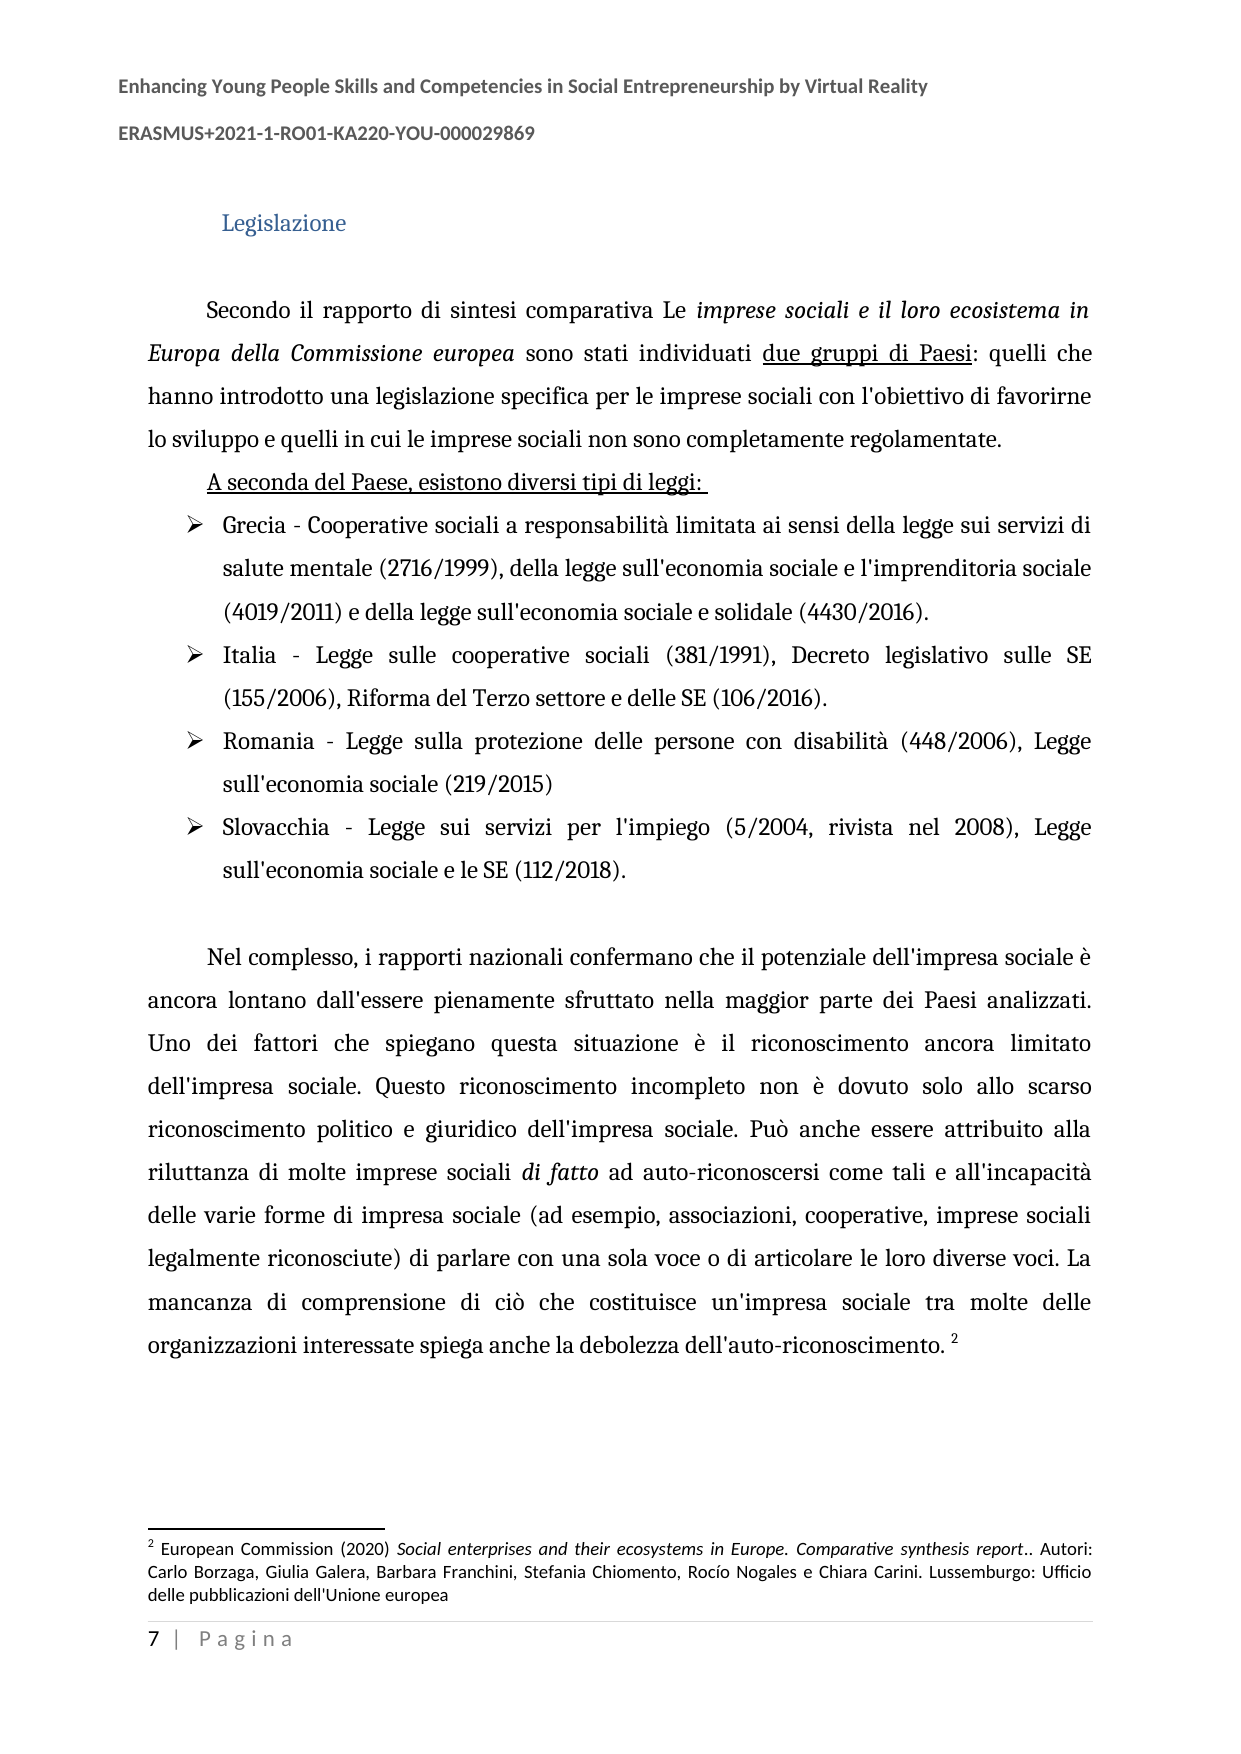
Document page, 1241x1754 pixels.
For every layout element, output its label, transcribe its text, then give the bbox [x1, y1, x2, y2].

text Secondo il rapporto di sintesi comparativa Le imprese sociali e il loro ecosistema in Europa della Commissione europea sono stati individuati due gruppi di Paesi: quelli che hanno introdotto una legislazione specifica per le imprese sociali con l'obiettivo di favorirne lo sviluppo e quelli in cui le imprese sociali non sono completamente regolamentate. [148, 296, 1093, 454]
subtitle Legislazione [221, 209, 1093, 238]
list Italia - Legge sulle cooperative sociali (381/1991), Decreto legislativo sulle SE (155/2006), Riforma del Terzo settore e delle SE (106/2016). [185, 641, 1093, 712]
list Grecia - Cooperative sociali a responsabilità limitata ai sensi della legge sui servizi di salute mentale (2716/1999), della legge sull'economia sociale e l'imprenditoria sociale (4019/2011) e della legge sull'economia sociale e solidale (4430/2016). [185, 511, 1093, 626]
list Romania - Legge sulla protezione delle persone con disabilità (448/2006), Legge sull'economia sociale (219/2015) [185, 727, 1093, 799]
text A seconda del Paese, esistono diversi tipi di leggi: [148, 468, 1093, 497]
text Nel complesso, i rapporti nazionali confermano che il potenziale dell'impresa sociale è ancora lontano dall'essere pienamente sfruttato nella maggior parte dei Paesi analizzati. Uno dei fattori che spiegano questa situazione è il riconoscimento ancora limitato dell'impresa sociale. Questo riconoscimento incompleto non è dovuto solo allo scarso riconoscimento politico e giuridico dell'impresa sociale. Può anche essere attribuito alla riluttanza di molte imprese sociali di fatto ad auto-riconoscersi come tali e all'incapacità delle varie forme di impresa sociale (ad esempio, associazioni, cooperative, imprese sociali legalmente riconosciute) di parlare con una sola voce o di articolare le loro diverse voci. La mancanza di comprensione di ciò che costituisce un'impresa sociale tra molte delle organizzazioni interessate spiega anche la debolezza dell'auto-riconoscimento. [148, 942, 1093, 1359]
list Slovacchia - Legge sui servizi per l'impiego (5/2004, rivista nel 2008), Legge sull'economia sociale e le SE (112/2018). [185, 813, 1093, 885]
